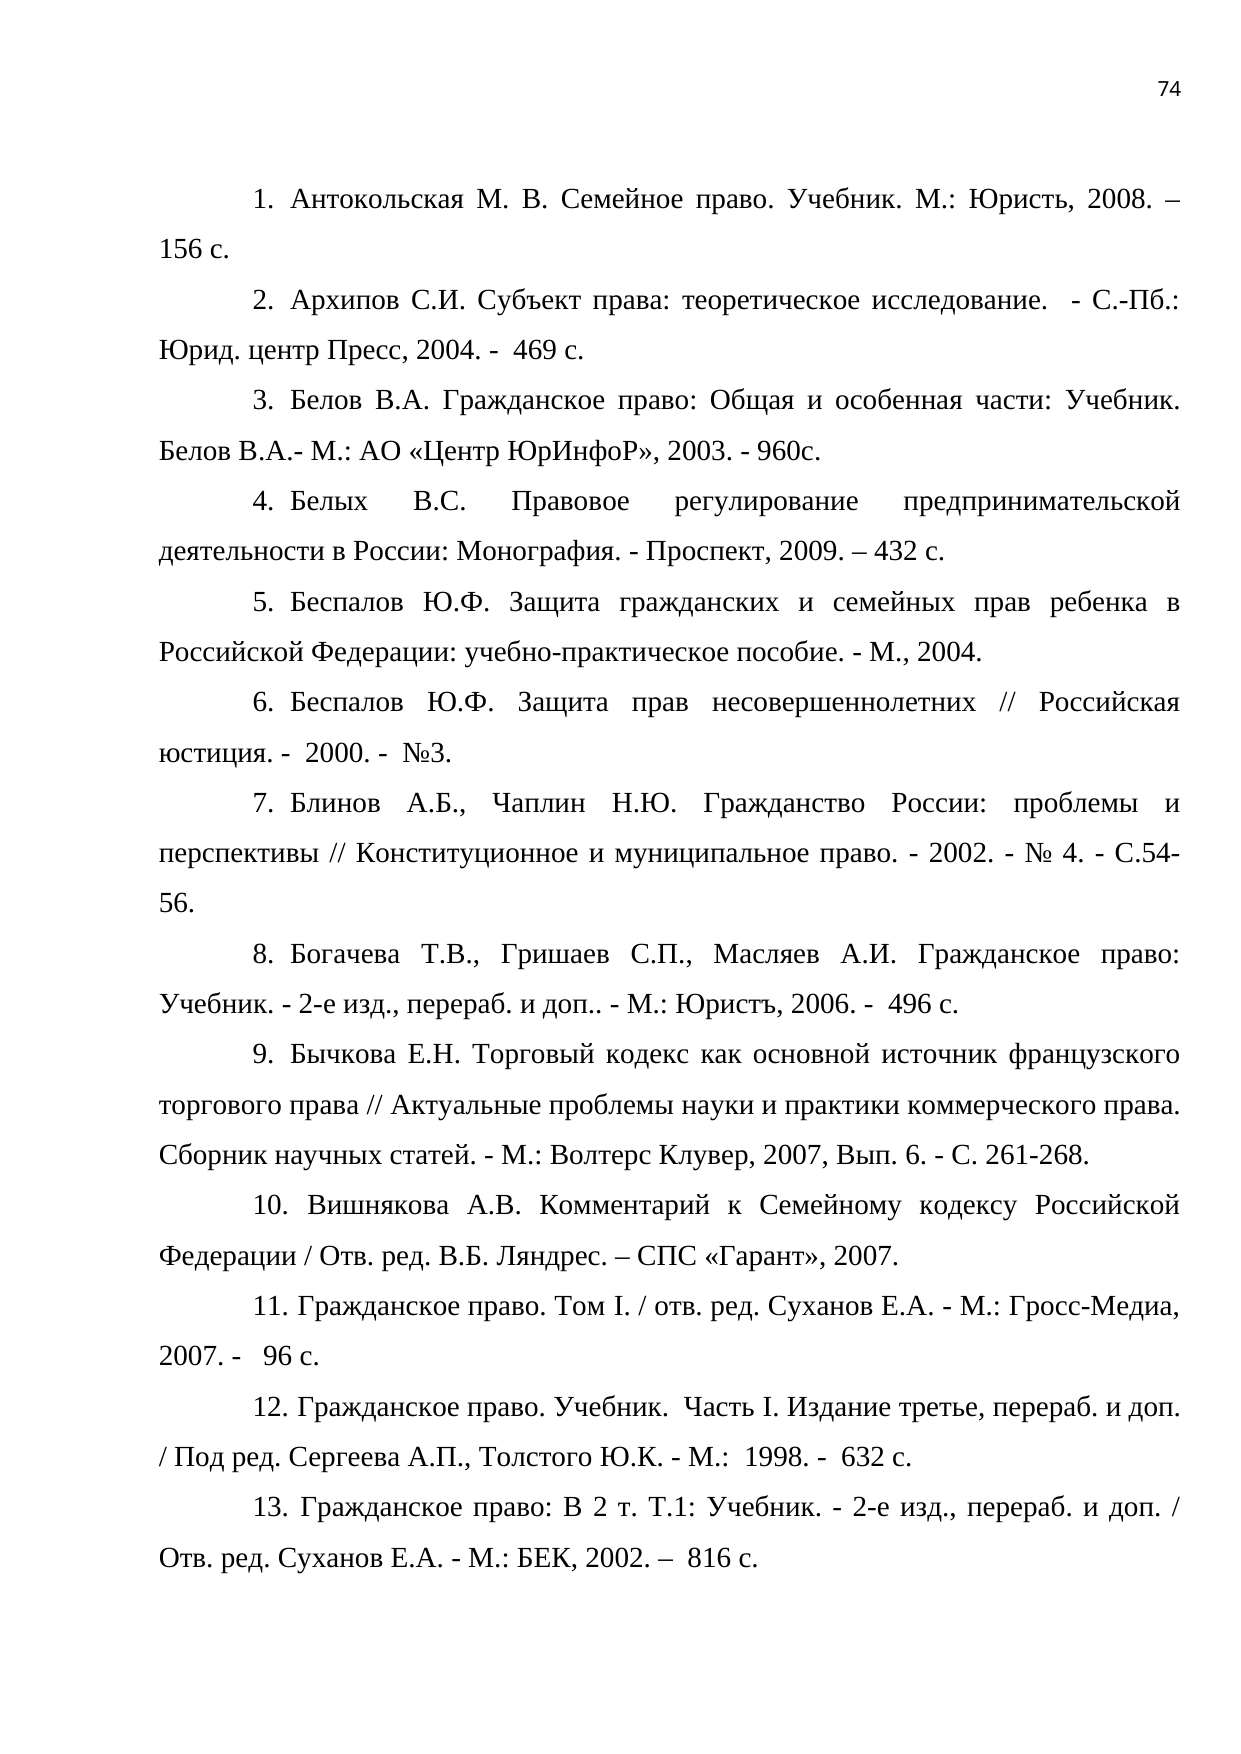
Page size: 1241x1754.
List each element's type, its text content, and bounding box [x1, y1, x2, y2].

list Беспалов Ю.Ф. Защита гражданских и семейных прав ребенка в Российской Федерации: учебно-практическое пособие. - М., 2004. [158, 584, 1181, 668]
list Белов В.А. Гражданское право: Общая и особенная части: Учебник. Белов В.А.- М.: АО «Центр ЮрИнфоР», 2003. - 960с. [158, 382, 1181, 466]
list Гражданское право. Том I. / отв. ред. Суханов Е.А. - М.: Гросс-Медиа, 2007. - 96 с. [158, 1288, 1181, 1372]
list Вишнякова А.В. Комментарий к Семейному кодексу Российской Федерации / Отв. ред. В.Б. Ляндрес. – СПС «Гарант», 2007. [158, 1187, 1181, 1271]
list Блинов А.Б., Чаплин Н.Ю. Гражданство России: проблемы и перспективы // Конституционное и муниципальное право. - 2002. - № 4. - С.54-56. [158, 785, 1181, 919]
list Бычкова Е.Н. Торговый кодекс как основной источник французского торгового права // Актуальные проблемы науки и практики коммерческого права. Сборник научных статей. - М.: Волтерс Клувер, 2007, Вып. 6. - С. 261-268. [158, 1037, 1181, 1171]
list Гражданское право: В 2 т. Т.1: Учебник. - 2-е изд., перераб. и доп. / Отв. ред. Суханов Е.А. - М.: БЕК, 2002. – 816 с. [158, 1489, 1181, 1573]
list Антокольская М. В. Семейное право. Учебник. М.: Юристь, 2008. – 156 с. [158, 181, 1181, 265]
list Белых В.С. Правовое регулирование предпринимательской деятельности в России: Монография. - Проспект, 2009. – 432 с. [158, 483, 1181, 567]
list Архипов С.И. Субъект права: теоретическое исследование. - С.-Пб.: Юрид. центр Пресс, 2004. - 469 с. [158, 282, 1181, 366]
list Беспалов Ю.Ф. Защита прав несовершеннолетних // Российская юстиция. - 2000. - №3. [158, 684, 1181, 768]
list Богачева Т.В., Гришаев С.П., Масляев А.И. Гражданское право: Учебник. - 2-е изд., перераб. и доп.. - М.: Юристъ, 2006. - 496 с. [158, 936, 1181, 1020]
list Гражданское право. Учебник. Часть I. Издание третье, перераб. и доп. / Под ред. Сергеева А.П., Толстого Ю.К. - М.: 1998. - 632 с. [158, 1389, 1181, 1473]
